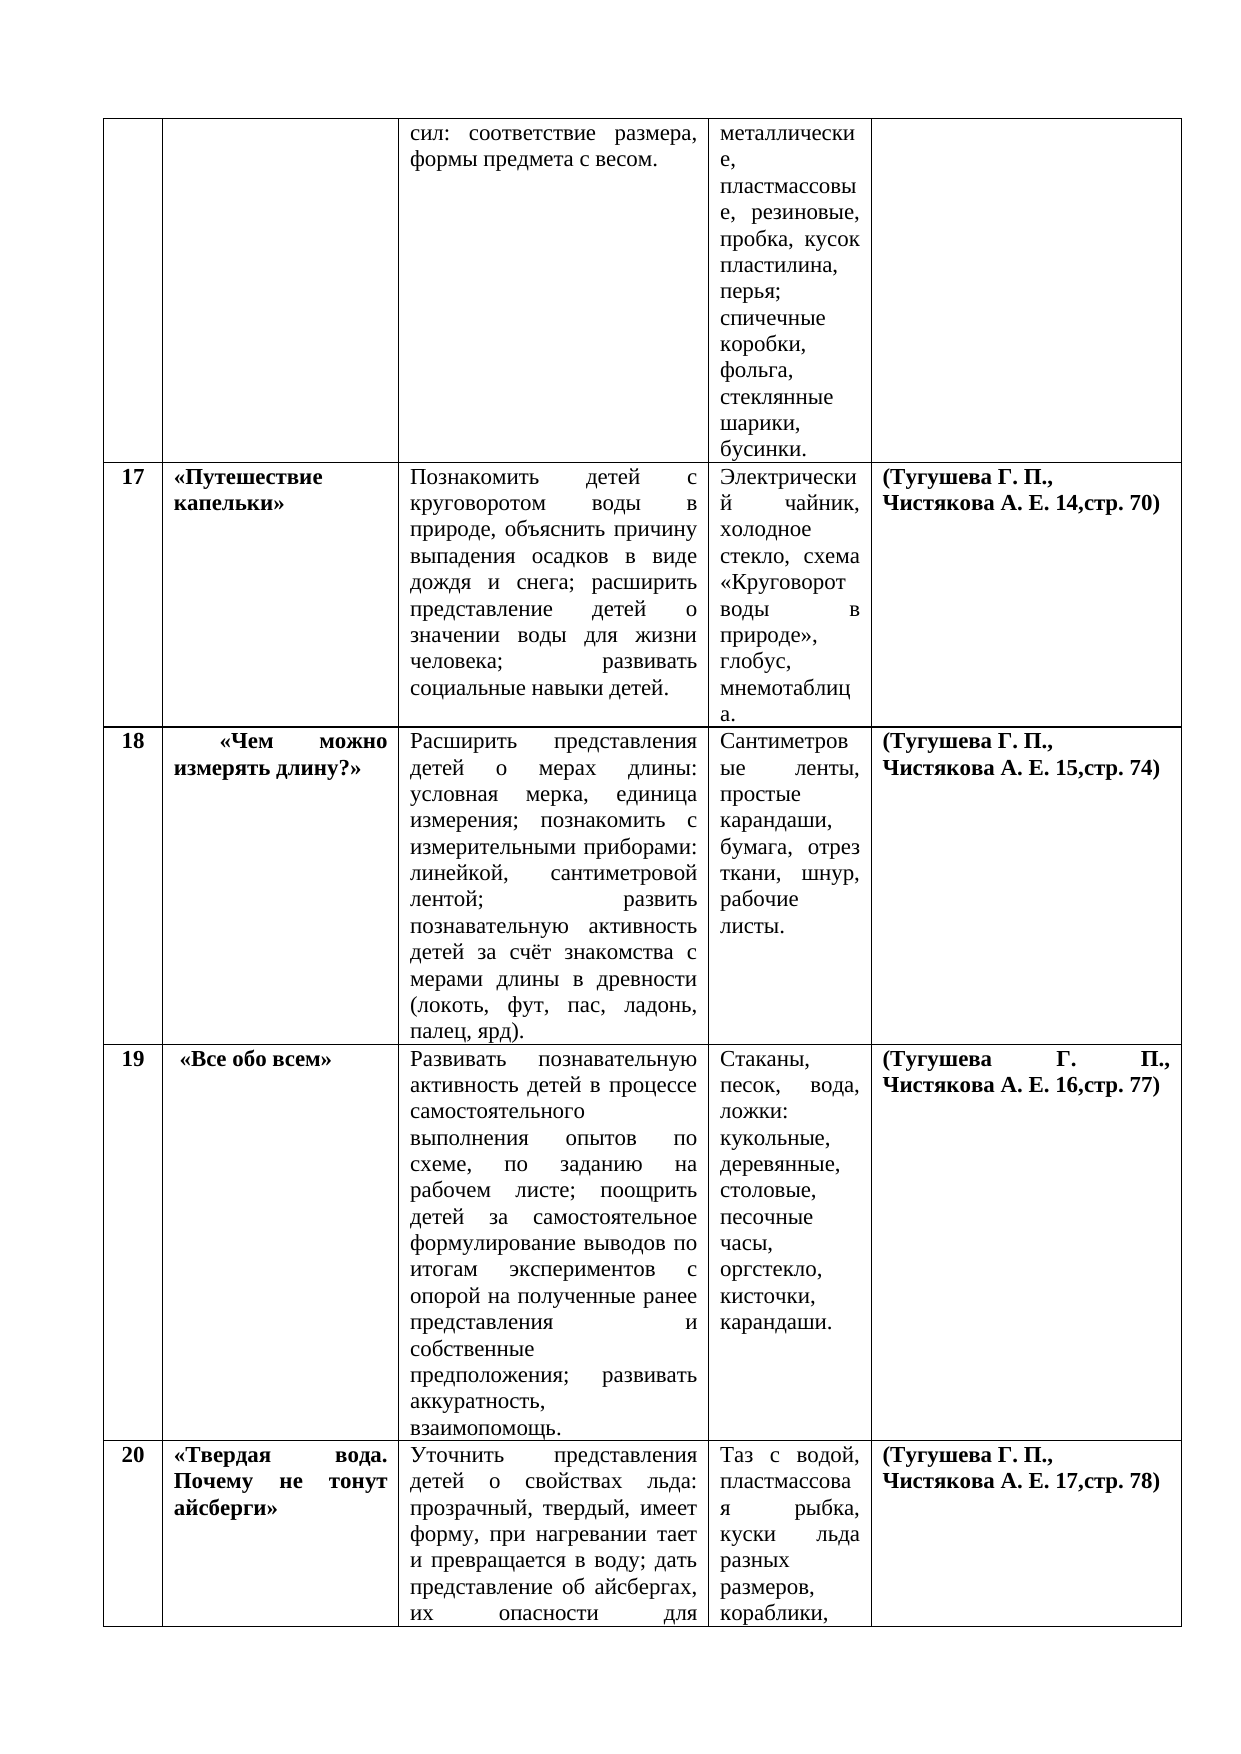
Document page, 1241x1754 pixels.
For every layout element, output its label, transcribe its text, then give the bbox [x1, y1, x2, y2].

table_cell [872, 1441, 1181, 1626]
table_cell 19 [104, 1045, 162, 1440]
table_cell Расширить представления детей о мерах длины: условная мерка, единица измерения; познакомить с измерительными приборами: линейкой, сантиметровой лентой; развить познавательную активность детей за счёт знакомства с мерами длины в древности (локоть, фут, пас, ладонь, палец, ярд). [399, 728, 708, 1044]
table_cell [163, 1441, 398, 1626]
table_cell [709, 1441, 871, 1626]
table_cell Сантиметровые ленты, простые карандаши, бумага, отрез ткани, шнур, рабочие листы. [709, 728, 871, 1044]
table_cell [163, 119, 398, 462]
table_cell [399, 119, 708, 462]
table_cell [709, 119, 871, 462]
table_cell (Тугушева Г. П., Чистякова А. Е. 15,стр. 74) [872, 728, 1181, 1044]
table_cell «Все обо всем» [163, 1045, 398, 1440]
table_cell (Тугушева Г. П., Чистякова А. Е. 16,стр. 77) [872, 1045, 1181, 1440]
table_cell Электрический чайник, холодное стекло, схема «Круговорот воды в природе», глобус, мнемотаблица. [709, 463, 871, 726]
table_cell Стаканы, песок, вода, ложки: кукольные, деревянные, столовые, песочные часы, оргстекло, кисточки, карандаши. [709, 1045, 871, 1440]
table_cell (Тугушева Г. П., Чистякова А. Е. 14,стр. 70) [872, 463, 1181, 726]
table_cell Развивать познавательную активность детей в процессе самостоятельного выполнения опытов по схеме, по заданию на рабочем листе; поощрить детей за самостоятельное формулирование выводов по итогам экспериментов с опорой на полученные ранее представления и собственные предположения; развивать аккуратность, взаимопомощь. [399, 1045, 708, 1440]
table_cell 18 [104, 728, 162, 1044]
table_cell «Чем можно измерять длину?» [163, 728, 398, 1044]
table_cell Познакомить детей с круговоротом воды в природе, объяснить причину выпадения осадков в виде дождя и снега; расширить представление детей о значении воды для жизни человека; развивать социальные навыки детей. [399, 463, 708, 726]
table_cell 16 [104, 119, 162, 462]
table_cell 20 [104, 1441, 162, 1626]
table_cell «Путешествие капельки» [163, 463, 398, 726]
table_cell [399, 1441, 708, 1626]
table_cell 17 [104, 463, 162, 726]
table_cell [872, 119, 1181, 462]
